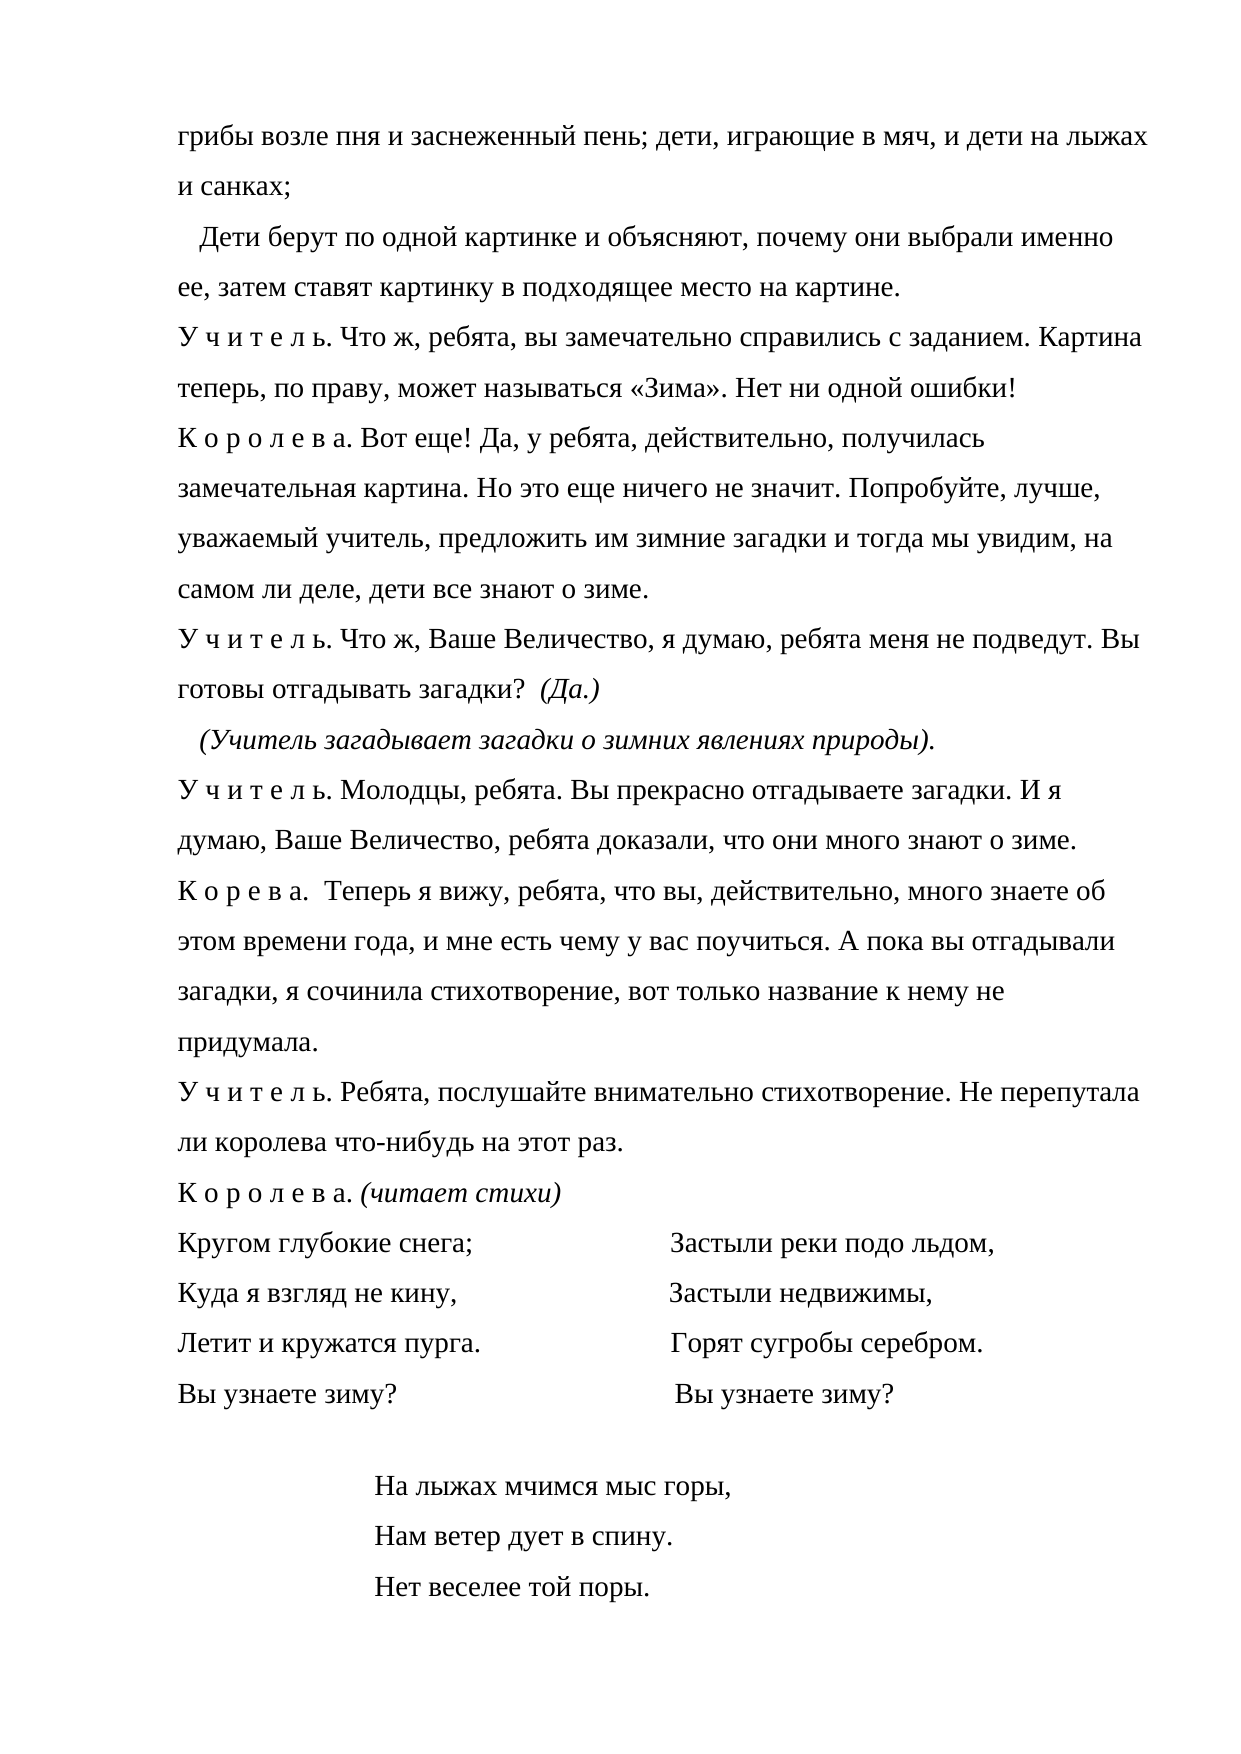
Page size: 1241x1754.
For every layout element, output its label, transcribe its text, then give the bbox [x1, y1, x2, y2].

text Куда я взгляд не кину, Застыли недвижимы, [177, 1275, 1152, 1309]
text Нам ветер дует в спину. [177, 1518, 1152, 1552]
text Вы узнаете зиму? Вы узнаете зиму? [177, 1376, 1152, 1409]
text На лыжах мчимся мыс горы, [177, 1468, 1152, 1502]
text К о р е в а. Теперь я вижу, ребята, что вы, действительно, много знаете об этом времени года, и мне есть чему у вас поучиться. А пока вы отгадывали загадки, я сочинила стихотворение, вот только название к нему не придумала. [177, 873, 1152, 1057]
text Дети берут по одной картинке и объясняют, почему они выбрали именно ее, затем ставят картинку в подходящее место на картине. [177, 219, 1152, 303]
text Нет веселее той поры. [177, 1569, 1152, 1602]
text (Учитель загадывает загадки о зимних явлениях природы). [177, 722, 1152, 755]
text У ч и т е л ь. Что ж, ребята, вы замечательно справились с заданием. Картина теперь, по праву, может называться «Зима». Нет ни одной ошибки! [177, 319, 1152, 403]
text Летит и кружатся пурга. Горят сугробы серебром. [177, 1326, 1152, 1359]
text У ч и т е л ь. Молодцы, ребята. Вы прекрасно отгадываете загадки. И я думаю, Ваше Величество, ребята доказали, что они много знают о зиме. [177, 772, 1152, 856]
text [177, 118, 1152, 202]
text К о р о л е в а. (читает стихи) [177, 1175, 1152, 1208]
text Кругом глубокие снега; Застыли реки подо льдом, [177, 1225, 1152, 1258]
text У ч и т е л ь. Что ж, Ваше Величество, я думаю, ребята меня не подведут. Вы готовы отгадывать загадки? (Да.) [177, 621, 1152, 705]
text К о р о л е в а. Вот еще! Да, у ребята, действительно, получилась замечательная картина. Но это еще ничего не значит. Попробуйте, лучше, уважаемый учитель, предложить им зимние загадки и тогда мы увидим, на самом ли деле, дети все знают о зиме. [177, 420, 1152, 604]
text У ч и т е л ь. Ребята, послушайте внимательно стихотворение. Не перепутала ли королева что-нибудь на этот раз. [177, 1074, 1152, 1158]
